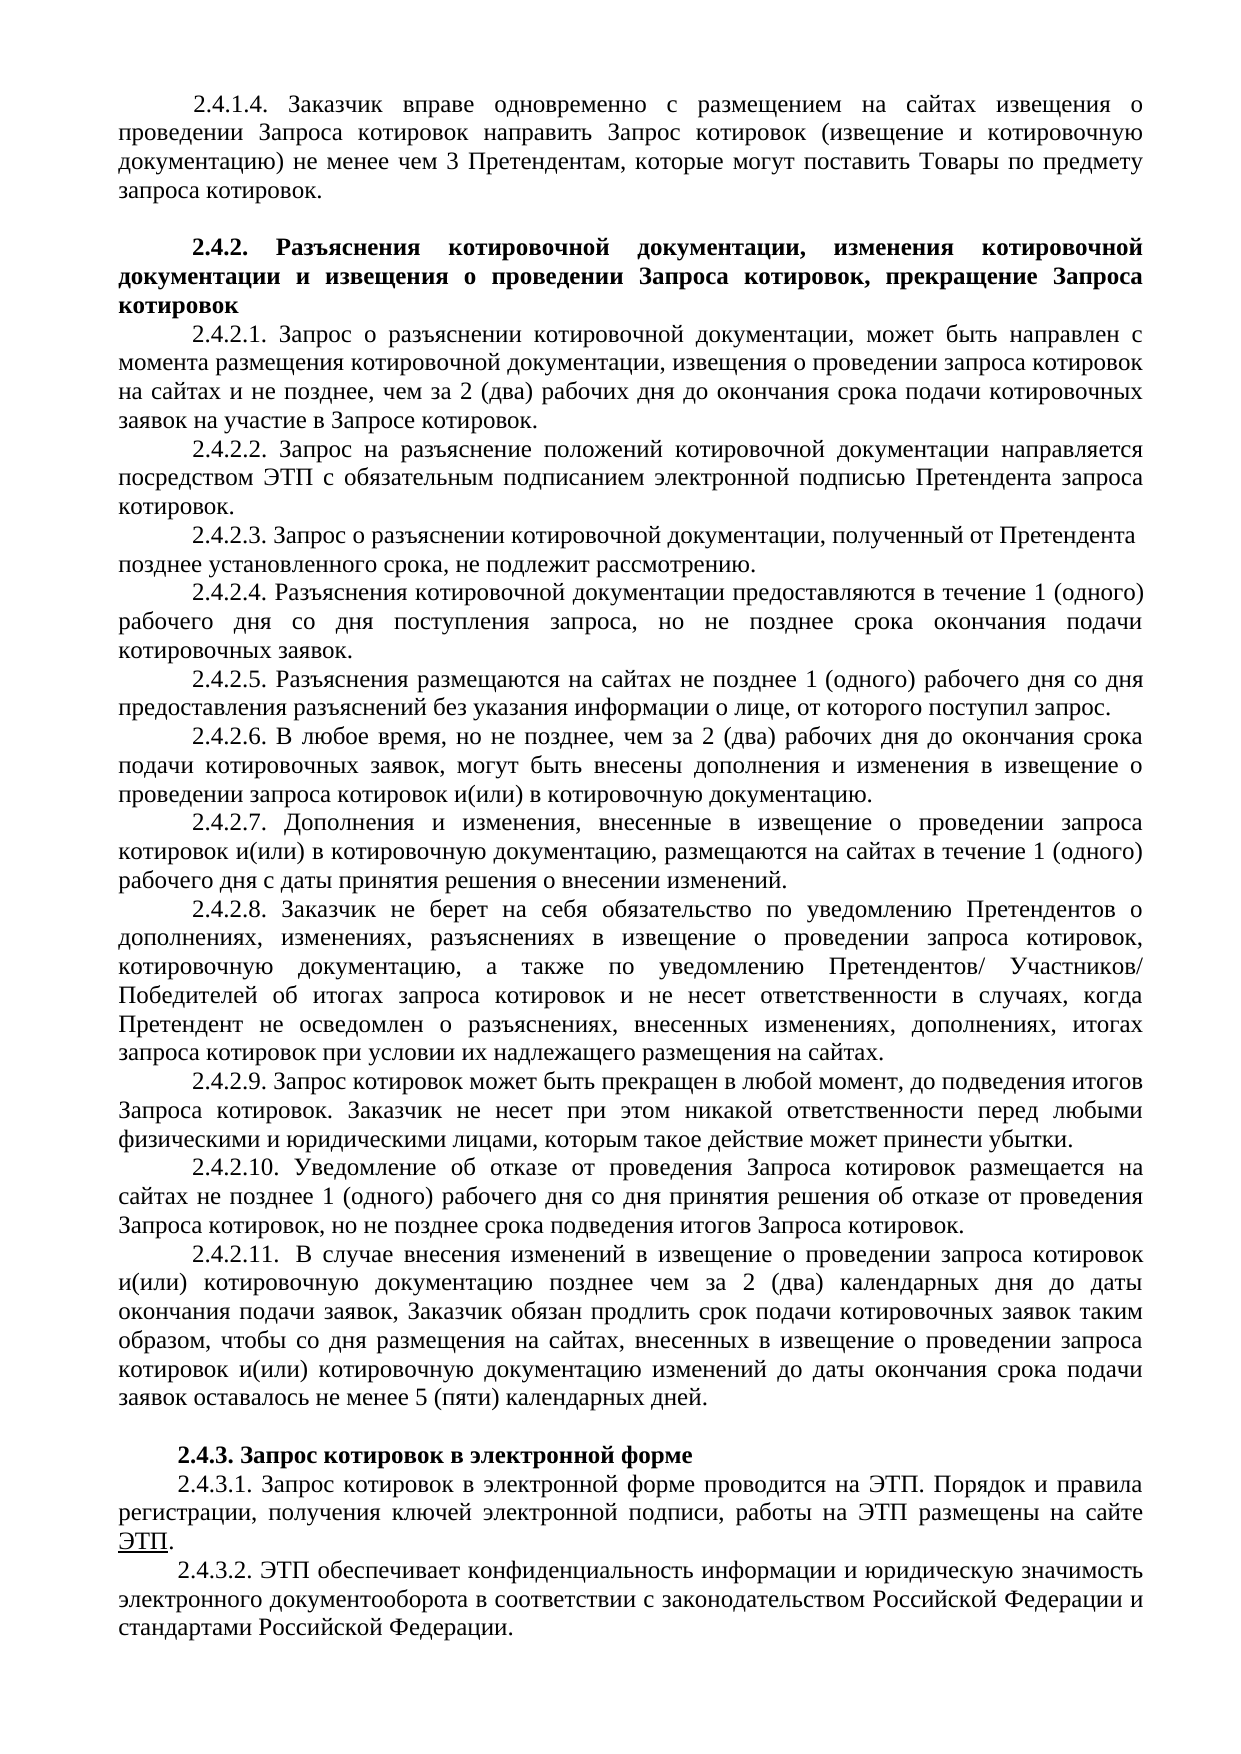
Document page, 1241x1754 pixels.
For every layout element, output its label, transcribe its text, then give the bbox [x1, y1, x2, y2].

text 2.4.3.1. Запрос котировок в электронной форме проводится на ЭТП. Порядок и правила регистрации, получения ключей электронной подписи, работы на ЭТП размещены на сайте ЭТП. [118, 1469, 1144, 1555]
subtitle 2.4.3. Запрос котировок в электронной форме [177, 1440, 1144, 1469]
text 2.4.2.7. Дополнения и изменения, внесенные в извещение о проведении запроса котировок и(или) в котировочную документацию, размещаются на сайтах в течение 1 (одного) рабочего дня с даты принятия решения о внесении изменений. [118, 807, 1144, 894]
text 2.4.3.2. ЭТП обеспечивает конфиденциальность информации и юридическую значимость электронного документооборота в соответствии с законодательством Российской Федерации и стандартами Российской Федерации. [118, 1555, 1144, 1641]
text 2.4.2.11. В случае внесения изменений в извещение о проведении запроса котировок и(или) котировочную документацию позднее чем за 2 (два) календарных дня до даты окончания подачи заявок, Заказчик обязан продлить срок подачи котировочных заявок таким образом, чтобы со дня размещения на сайтах, внесенных в извещение о проведении запроса котировок и(или) котировочную документацию изменений до даты окончания срока подачи заявок оставалось не менее 5 (пяти) календарных дней. [118, 1239, 1144, 1411]
text 2.4.2.10. Уведомление об отказе от проведения Запроса котировок размещается на сайтах не позднее 1 (одного) рабочего дня со дня принятия решения об отказе от проведения Запроса котировок, но не позднее срока подведения итогов Запроса котировок. [118, 1152, 1144, 1239]
text 2.4.2.1. Запрос о разъяснении котировочной документации, может быть направлен с момента размещения котировочной документации, извещения о проведении запроса котировок на сайтах и не позднее, чем за 2 (два) рабочих дня до окончания срока подачи котировочных заявок на участие в Запросе котировок. [118, 319, 1144, 434]
text 2.4.2.4. Разъяснения котировочной документации предоставляются в течение 1 (одного) рабочего дня со дня поступления запроса, но не позднее срока окончания подачи котировочных заявок. [118, 577, 1144, 664]
text 2.4.2.3. Запрос о разъяснении котировочной документации, полученный от Претендента позднее установленного срока, не подлежит рассмотрению. [118, 520, 1144, 577]
text 2.4.1.4. Заказчик вправе одновременно с размещением на сайтах извещения о проведении Запроса котировок направить Запрос котировок (извещение и котировочную документацию) не менее чем 3 Претендентам, которые могут поставить Товары по предмету запроса котировок. [118, 89, 1144, 204]
subtitle 2.4.2. Разъяснения котировочной документации, изменения котировочной документации и извещения о проведении Запроса котировок, прекращение Запроса котировок [118, 232, 1144, 319]
text 2.4.2.2. Запрос на разъяснение положений котировочной документации направляется посредством ЭТП с обязательным подписанием электронной подписью Претендента запроса котировок. [118, 434, 1144, 520]
text 2.4.2.5. Разъяснения размещаются на сайтах не позднее 1 (одного) рабочего дня со дня предоставления разъяснений без указания информации о лице, от которого поступил запрос. [118, 664, 1144, 721]
text 2.4.2.6. В любое время, но не позднее, чем за 2 (два) рабочих дня до окончания срока подачи котировочных заявок, могут быть внесены дополнения и изменения в извещение о проведении запроса котировок и(или) в котировочную документацию. [118, 721, 1144, 807]
text 2.4.2.8. Заказчик не берет на себя обязательство по уведомлению Претендентов о дополнениях, изменениях, разъяснениях в извещение о проведении запроса котировок, котировочную документацию, а также по уведомлению Претендентов/ Участников/ Победителей об итогах запроса котировок и не несет ответственности в случаях, когда Претендент не осведомлен о разъяснениях, внесенных изменениях, дополнениях, итогах запроса котировок при условии их надлежащего размещения на сайтах. [118, 894, 1144, 1066]
text 2.4.2.9. Запрос котировок может быть прекращен в любой момент, до подведения итогов Запроса котировок. Заказчик не несет при этом никакой ответственности перед любыми физическими и юридическими лицами, которым такое действие может принести убытки. [118, 1066, 1144, 1152]
